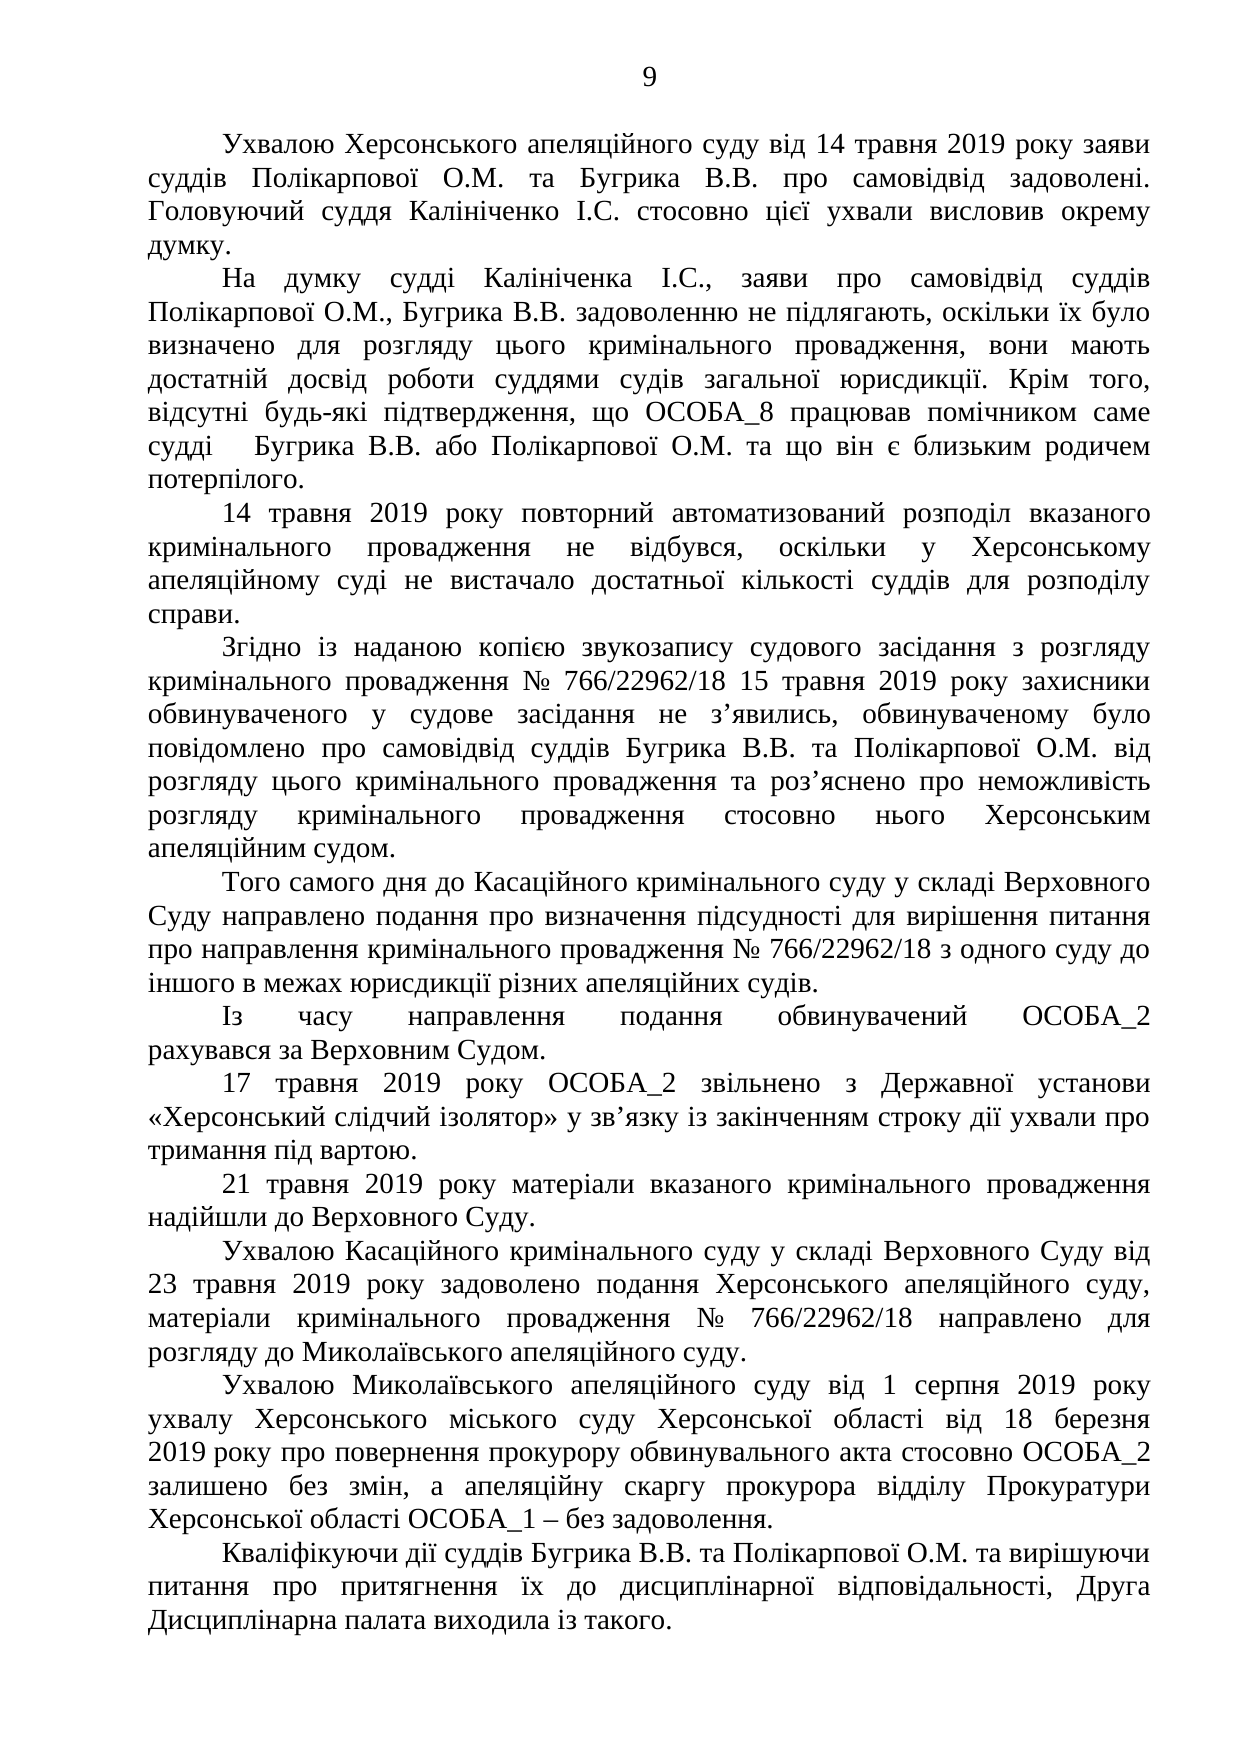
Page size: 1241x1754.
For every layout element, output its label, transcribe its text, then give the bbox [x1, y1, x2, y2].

text Ухвалою Херсонського апеляційного суду від 14 травня 2019 року заяви суддів Полікарпової О.М. та Бугрика В.В. про самовідвід задоволені. Головуючий суддя Калініченко І.С. стосовно цієї ухвали висловив окрему думку. [148, 126, 1152, 260]
text 21 травня 2019 року матеріали вказаного кримінального провадження надійшли до Верховного Суду. [148, 1166, 1152, 1233]
text На думку судді Калініченка І.С., заяви про самовідвід суддів Полікарпової О.М., Бугрика В.В. задоволенню не підлягають, оскільки їх було визначено для розгляду цього кримінального провадження, вони мають достатній досвід роботи суддями судів загальної юрисдикції. Крім того, відсутні будь-які підтвердження, що ОСОБА_8 працював помічником саме судді Бугрика В.В. або Полікарпової О.М. та що він є близьким родичем потерпілого. [148, 260, 1152, 495]
text Згідно із наданою копією звукозапису судового засідання з розгляду кримінального провадження № 766/22962/18 15 травня 2019 року захисники обвинуваченого у судове засідання не з’явились, обвинуваченому було повідомлено про самовідвід суддів Бугрика В.В. та Полікарпової О.М. від розгляду цього кримінального провадження та роз’яснено про неможливість розгляду кримінального провадження стосовно нього Херсонським апеляційним судом. [148, 629, 1152, 864]
text Кваліфікуючи дії суддів Бугрика В.В. та Полікарпової О.М. та вирішуючи питання про притягнення їх до дисциплінарної відповідальності, Друга Дисциплінарна палата виходила із такого. [148, 1535, 1152, 1636]
text Ухвалою Касаційного кримінального суду у складі Верховного Суду від 23 травня 2019 року задоволено подання Херсонського апеляційного суду, матеріали кримінального провадження № 766/22962/18 направлено для розгляду до Миколаївського апеляційного суду. [148, 1233, 1152, 1367]
text Із часу направлення подання обвинувачений ОСОБА_2 рахувався за Верховним Судом. [148, 998, 1152, 1065]
text Ухвалою Миколаївського апеляційного суду від 1 серпня 2019 року ухвалу Херсонського міського суду Херсонської області від 18 березня 2019 року про повернення прокурору обвинувального акта стосовно ОСОБА_2 залишено без змін, а апеляційну скаргу прокурора відділу Прокуратури Херсонської області ОСОБА_1 – без задоволення. [148, 1367, 1152, 1535]
text Того самого дня до Касаційного кримінального суду у складі Верховного Суду направлено подання про визначення підсудності для вирішення питання про направлення кримінального провадження № 766/22962/18 з одного суду до іншого в межах юрисдикції різних апеляційних судів. [148, 864, 1152, 998]
text 14 травня 2019 року повторний автоматизований розподіл вказаного кримінального провадження не відбувся, оскільки у Херсонському апеляційному суді не вистачало достатньої кількості суддів для розподілу справи. [148, 495, 1152, 629]
text 17 травня 2019 року ОСОБА_2 звільнено з Державної установи «Херсонський слідчий ізолятор» у зв’язку із закінченням строку дії ухвали про тримання під вартою. [148, 1065, 1152, 1166]
